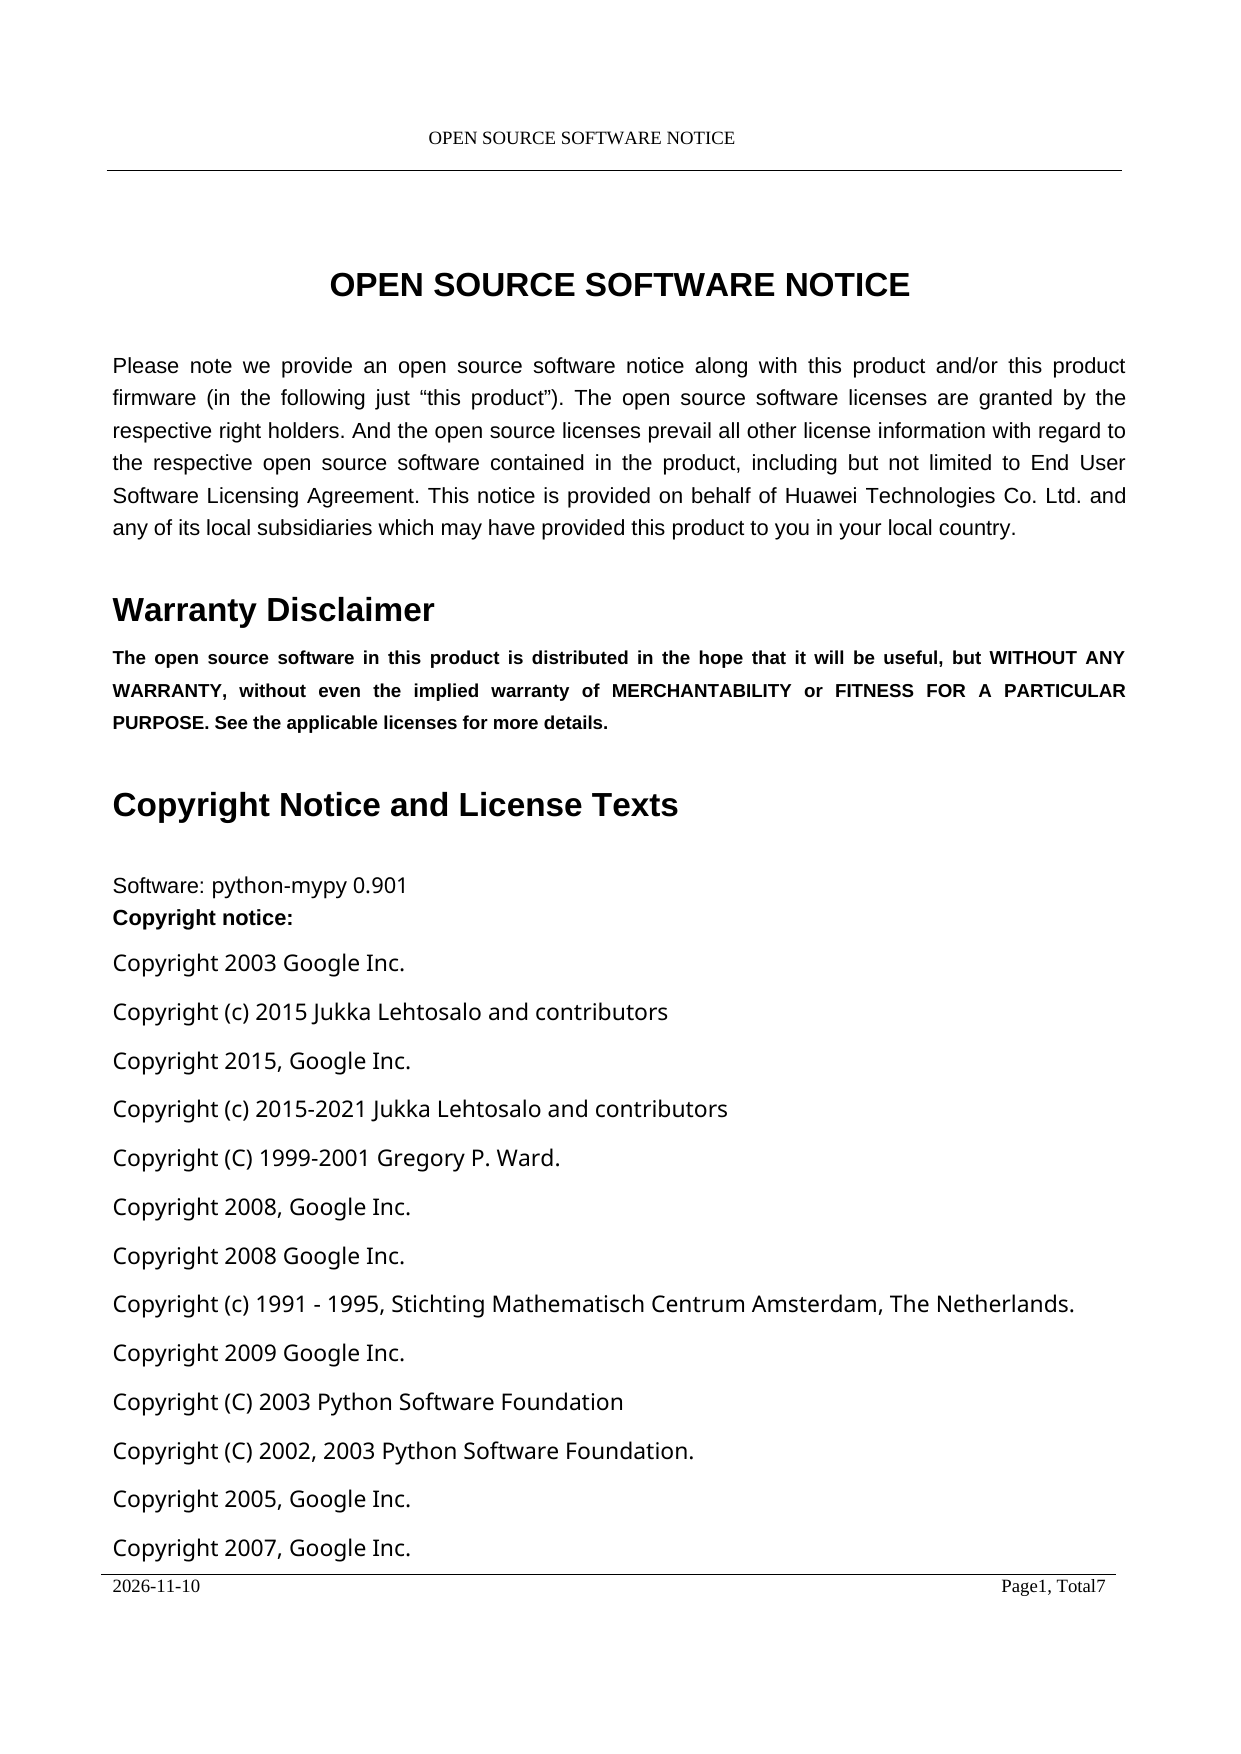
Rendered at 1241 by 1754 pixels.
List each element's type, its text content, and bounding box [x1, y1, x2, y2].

text Copyright Notice and License Texts [112, 771, 1128, 836]
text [112, 947, 1128, 1564]
text Please note we provide an open source software notice along with this product and/or this product firmware (in the following just “this product”). The open source software licenses are granted by the respective right holders. And the open source licenses prevail all other license information with regard to the respective open source software contained in the product, including but not limited to End User Software Licensing Agreement. This notice is provided on behalf of Huawei Technologies Co. Ltd. and any of its local subsidiaries which may have provided this product to you in your local country. [112, 349, 1128, 544]
text Warranty Disclaimer [112, 576, 1128, 641]
text Copyright notice: [112, 901, 1128, 934]
text The open source software in this product is distributed in the hope that it will be useful, but WITHOUT ANY WARRANTY, without even the implied warranty of MERCHANTABILITY or FITNESS FOR A PARTICULAR PURPOSE. See the applicable licenses for more details. [112, 641, 1128, 739]
text OPEN SOURCE SOFTWARE NOTICE [112, 251, 1128, 316]
text Software: python-mypy 0.901 [112, 869, 1128, 901]
